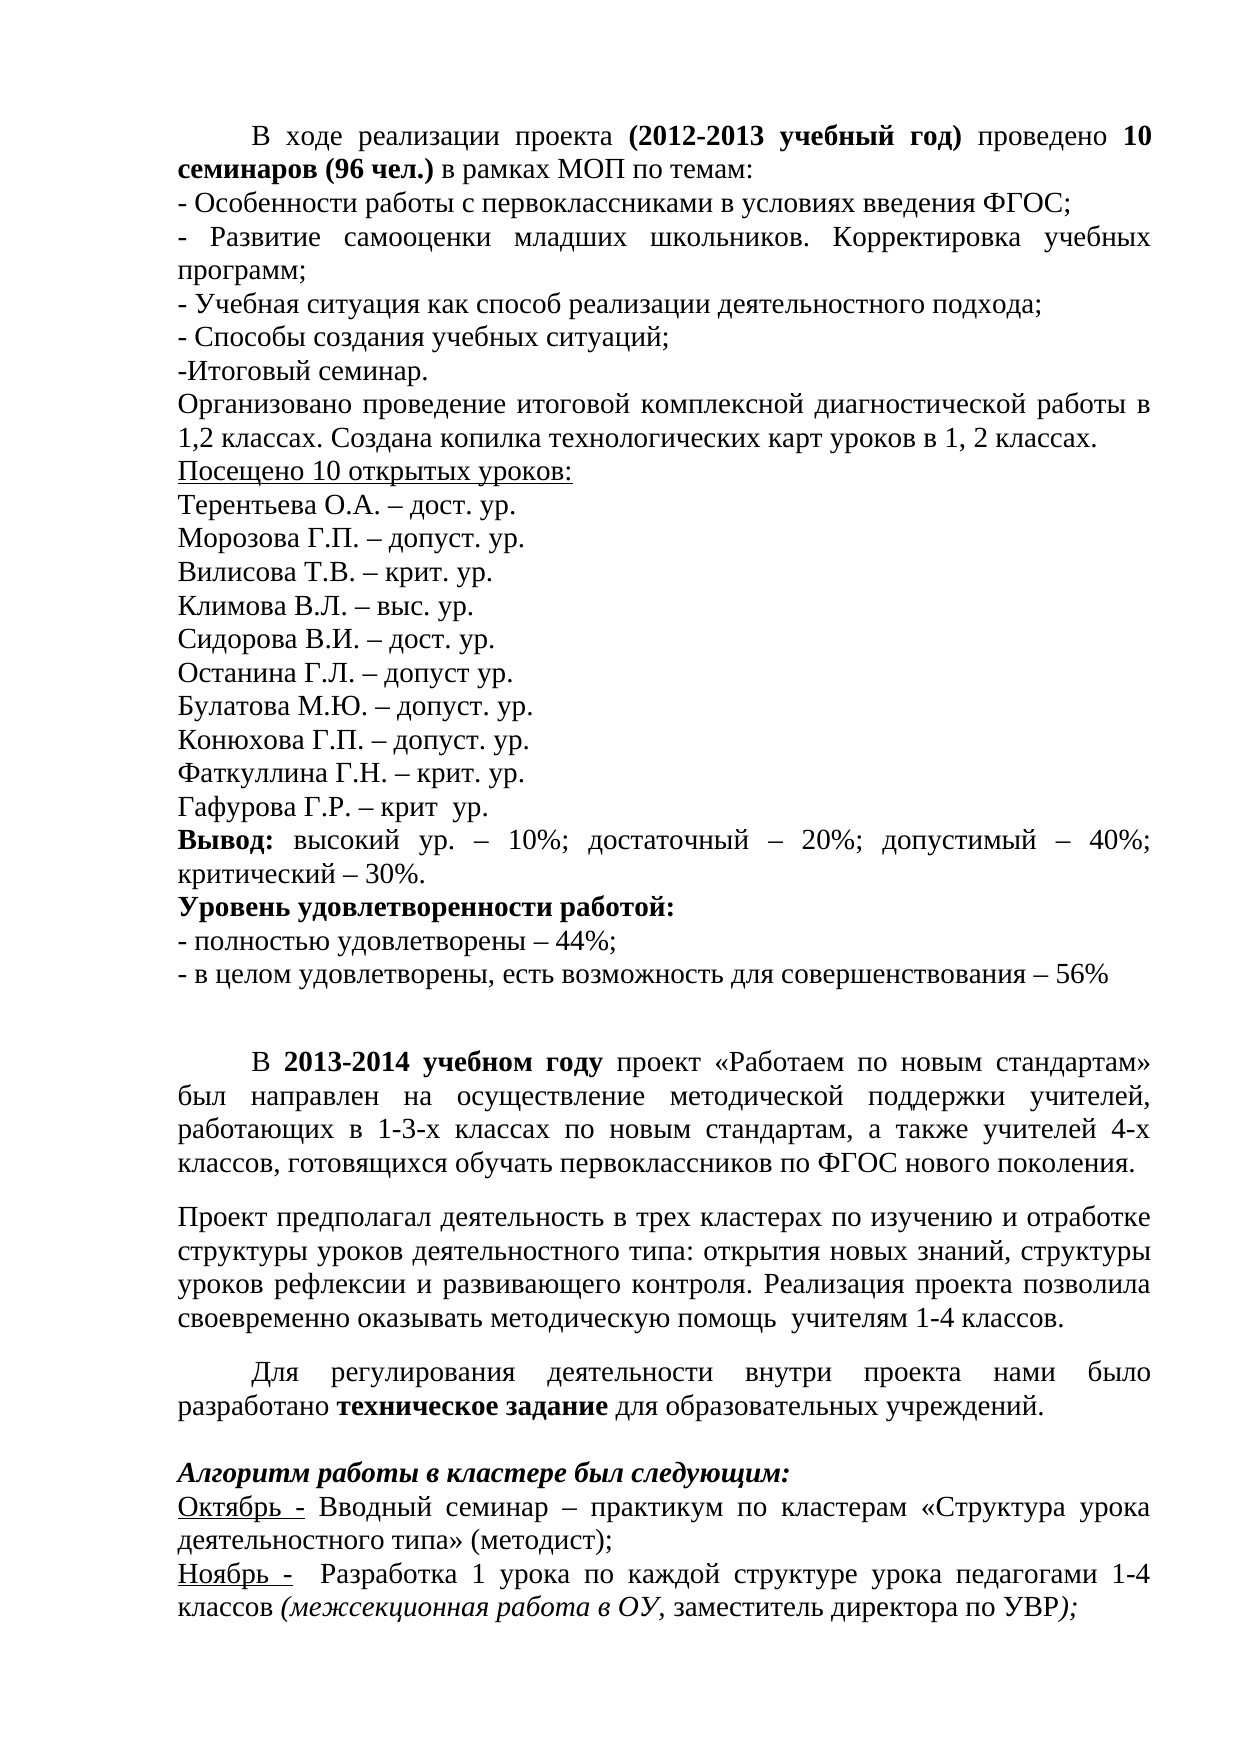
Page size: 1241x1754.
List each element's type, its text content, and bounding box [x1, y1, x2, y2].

text Октябрь - Вводный семинар – практикум по кластерам «Структура урока деятельностного типа» (методист); [177, 1489, 1152, 1556]
text Вывод: высокий ур. – 10%; достаточный – 20%; допустимый – 40%; критический – 30%. [177, 822, 1152, 889]
text В ходе реализации проекта (2012-2013 учебный год) проведено 10 семинаров (96 чел.) в рамках МОП по темам: [177, 118, 1152, 185]
text - Способы создания учебных ситуаций; [177, 319, 1152, 353]
text - Учебная ситуация как способ реализации деятельностного подхода; [177, 286, 1152, 319]
text -Итоговый семинар. [177, 353, 1152, 386]
text Терентьева О.А. – дост. ур. [177, 487, 1152, 521]
text Вилисова Т.В. – крит. ур. [177, 554, 1152, 588]
text Останина Г.Л. – допуст ур. [177, 655, 1152, 688]
text Организовано проведение итоговой комплексной диагностической работы в 1,2 классах. Создана копилка технологических карт уроков в 1, 2 классах. [177, 386, 1152, 453]
text - в целом удовлетворены, есть возможность для совершенствования – 56% [177, 957, 1152, 990]
text Ноябрь - Разработка 1 урока по каждой структуре урока педагогами 1-4 классов (межсекционная работа в ОУ, заместитель директора по УВР); [177, 1556, 1152, 1623]
text Посещено 10 открытых уроков: [177, 453, 1152, 487]
text Гафурова Г.Р. – крит ур. [177, 789, 1152, 822]
text Уровень удовлетворенности работой: [177, 889, 1152, 923]
text Алгоритм работы в кластере был следующим: [177, 1455, 1152, 1489]
text Климова В.Л. – выс. ур. [177, 588, 1152, 621]
text Конюхова Г.П. – допуст. ур. [177, 722, 1152, 755]
text - Развитие самооценки младших школьников. Корректировка учебных программ; [177, 219, 1152, 286]
text Морозова Г.П. – допуст. ур. [177, 521, 1152, 554]
text - Особенности работы с первоклассниками в условиях введения ФГОС; [177, 185, 1152, 219]
text Проект предполагал деятельность в трех кластерах по изучению и отработке структуры уроков деятельностного типа: открытия новых знаний, структуры уроков рефлексии и развивающего контроля. Реализация проекта позволила своевременно оказывать методическую помощь учителям 1-4 классов. [177, 1199, 1152, 1334]
text В 2013-2014 учебном году проект «Работаем по новым стандартам» был направлен на осуществление методической поддержки учителей, работающих в 1-3-х классах по новым стандартам, а также учителей 4-х классов, готовящихся обучать первоклассников по ФГОС нового поколения. [177, 1044, 1152, 1179]
text Для регулирования деятельности внутри проекта нами было разработано техническое задание для образовательных учреждений. [177, 1354, 1152, 1422]
text Фаткуллина Г.Н. – крит. ур. [177, 755, 1152, 789]
text Сидорова В.И. – дост. ур. [177, 621, 1152, 655]
text - полностью удовлетворены – 44%; [177, 923, 1152, 957]
text Булатова М.Ю. – допуст. ур. [177, 688, 1152, 722]
